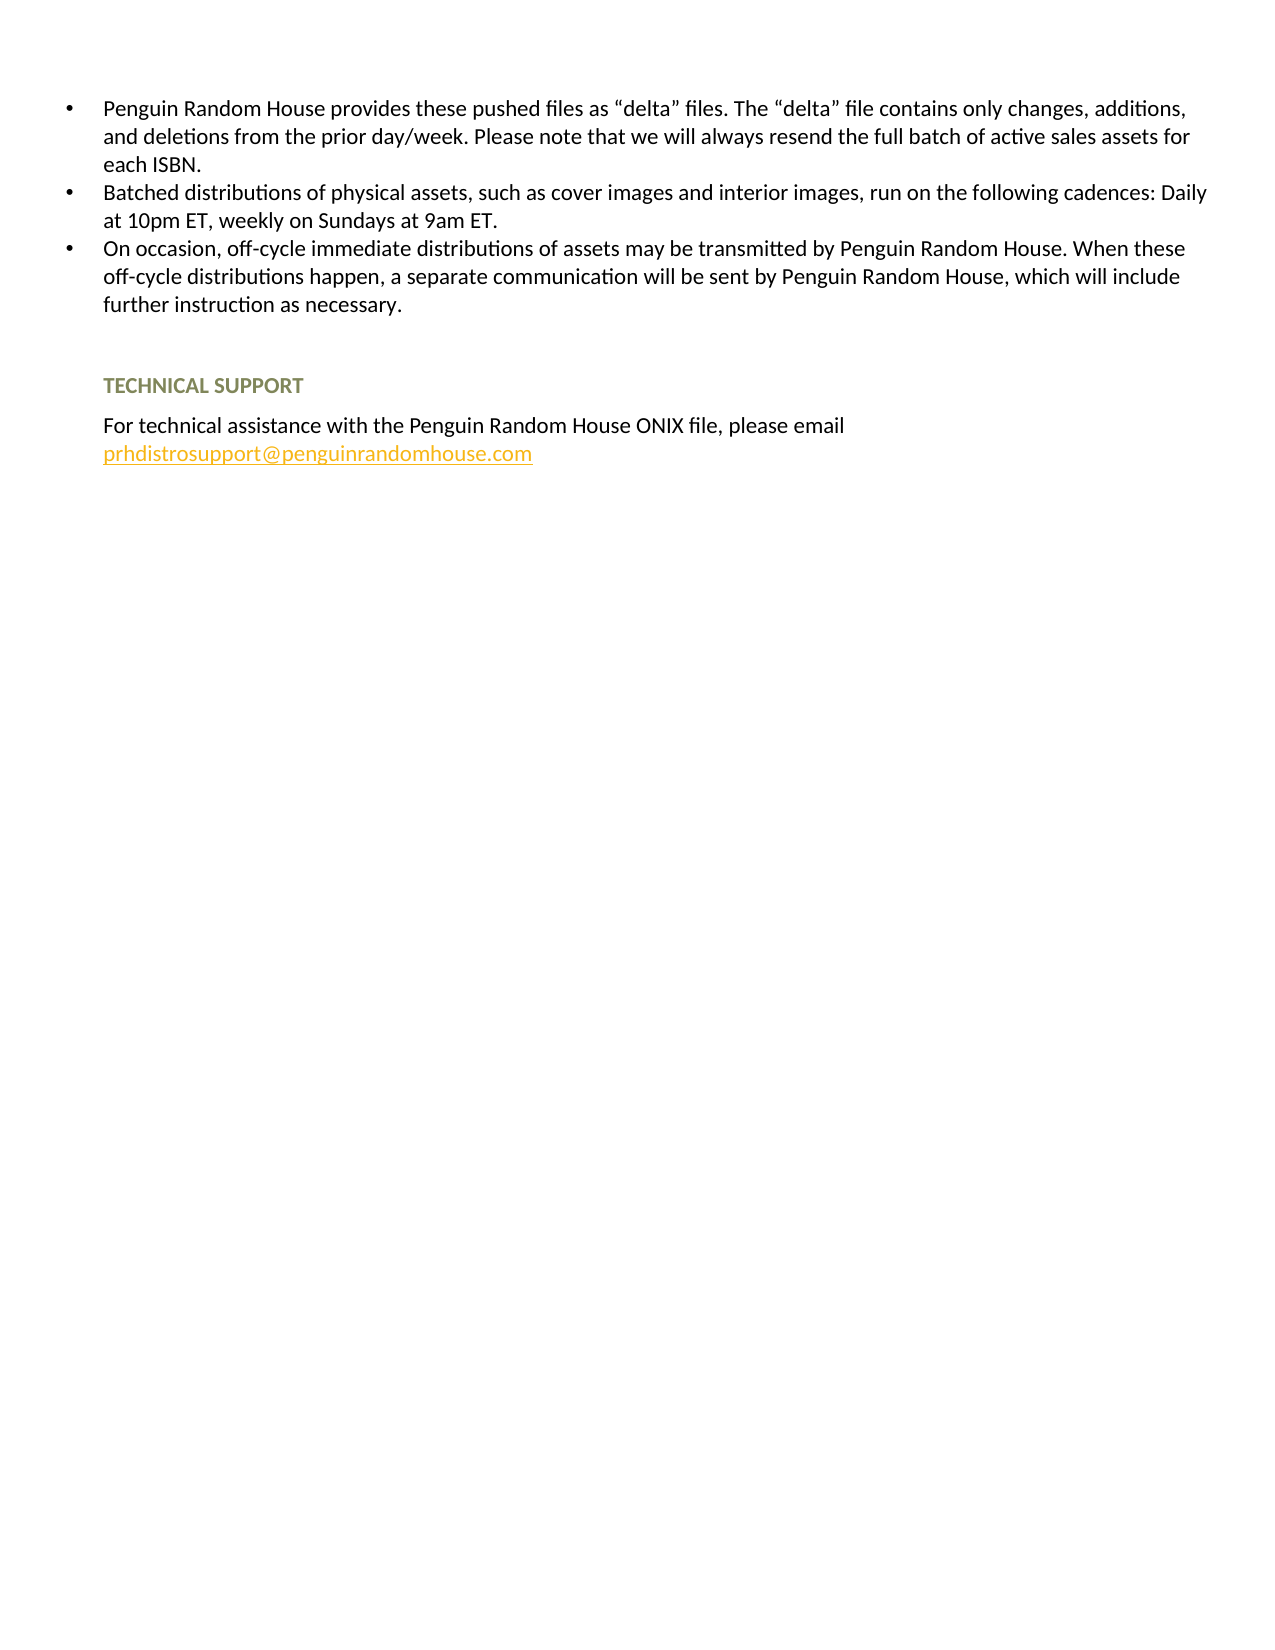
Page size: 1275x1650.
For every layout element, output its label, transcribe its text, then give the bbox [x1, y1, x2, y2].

subtitle Technical Support [103, 371, 1202, 399]
text For technical assistance with the Penguin Random House ONIX file, please email prhdistrosupport@penguinrandomhouse.com [103, 411, 1202, 467]
list Batched distributions of physical assets, such as cover images and interior images, run on the following cadences: Daily at 10pm ET, weekly on Sundays at 9am ET. [66, 178, 1209, 234]
list Penguin Random House provides these pushed files as “delta” files. The “delta” file contains only changes, additions, and deletions from the prior day/week. Please note that we will always resend the full batch of active sales assets for each ISBN. [66, 94, 1209, 178]
list On occasion, off-cycle immediate distributions of assets may be transmitted by Penguin Random House. When these off-cycle distributions happen, a separate communication will be sent by Penguin Random House, which will include further instruction as necessary. [66, 234, 1209, 318]
